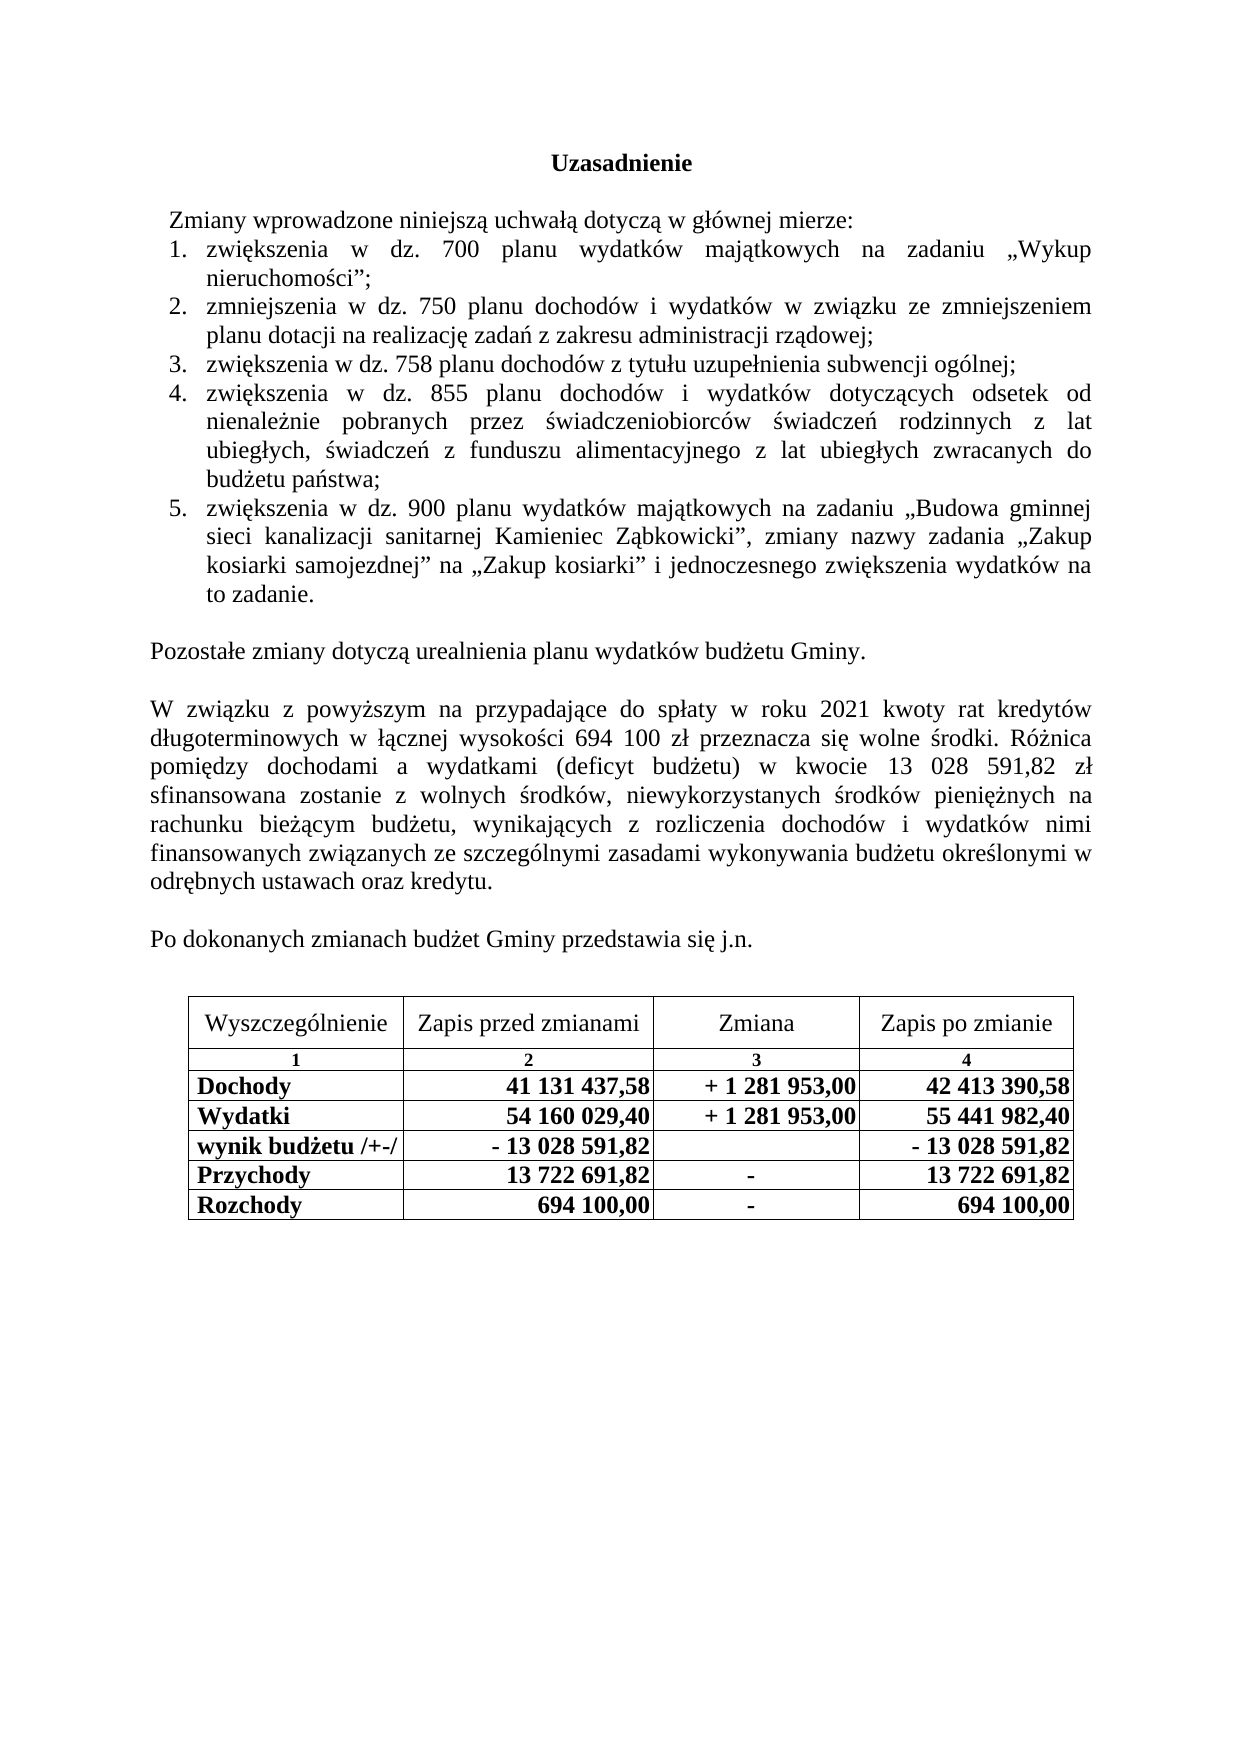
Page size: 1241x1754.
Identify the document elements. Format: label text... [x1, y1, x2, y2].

text W związku z powyższym na przypadające do spłaty w roku 2021 kwoty rat kredytów długoterminowych w łącznej wysokości 694 100 zł przeznacza się wolne środki. Różnica pomiędzy dochodami a wydatkami (deficyt budżetu) w kwocie 13 028 591,82 zł sfinansowana zostanie z wolnych środków, niewykorzystanych środków pieniężnych na rachunku bieżącym budżetu, wynikających z rozliczenia dochodów i wydatków nimi finansowanych związanych ze szczególnymi zasadami wykonywania budżetu określonymi w odrębnych ustawach oraz kredytu. [150, 694, 1093, 895]
list zwiększenia w dz. 758 planu dochodów z tytułu uzupełnienia subwencji ogólnej; [169, 349, 1093, 378]
list zmniejszenia w dz. 750 planu dochodów i wydatków w związku ze zmniejszeniem planu dotacji na realizację zadań z zakresu administracji rządowej; [169, 291, 1093, 349]
table_cell [654, 1131, 859, 1159]
text Zmiany wprowadzone niniejszą uchwałą dotyczą w głównej mierze: [169, 205, 1093, 234]
table_cell 694 100,00 [860, 1190, 1073, 1219]
table_cell + 1 281 953,00 [654, 1071, 859, 1100]
text Uzasadnienie [150, 148, 1093, 176]
table_cell 2 [404, 1049, 653, 1070]
text Pozostałe zmiany dotyczą urealnienia planu wydatków budżetu Gminy. [150, 636, 1093, 665]
table_cell 13 722 691,82 [860, 1161, 1073, 1189]
table_cell Przychody [189, 1161, 403, 1189]
table_cell Wydatki [189, 1101, 403, 1130]
table_cell 4 [860, 1049, 1073, 1070]
table_cell - [654, 1190, 859, 1219]
table_cell 41 131 437,58 [404, 1071, 653, 1100]
table_header Zapis po zmianie [860, 997, 1073, 1047]
table_header Wyszczególnienie [189, 997, 403, 1047]
table_cell - 13 028 591,82 [404, 1131, 653, 1159]
table_cell Dochody [189, 1071, 403, 1100]
list zwiększenia w dz. 855 planu dochodów i wydatków dotyczących odsetek od nienależnie pobranych przez świadczeniobiorców świadczeń rodzinnych z lat ubiegłych, świadczeń z funduszu alimentacyjnego z lat ubiegłych zwracanych do budżetu państwa; [169, 378, 1093, 493]
table_header Zmiana [654, 997, 859, 1047]
table_cell 55 441 982,40 [860, 1101, 1073, 1130]
table_header Zapis przed zmianami [404, 997, 653, 1047]
table_cell 54 160 029,40 [404, 1101, 653, 1130]
table_cell 42 413 390,58 [860, 1071, 1073, 1100]
text Po dokonanych zmianach budżet Gminy przedstawia się j.n. [150, 924, 1093, 953]
table_cell + 1 281 953,00 [654, 1101, 859, 1130]
list zwiększenia w dz. 700 planu wydatków majątkowych na zadaniu „Wykup nieruchomości”; [169, 234, 1093, 291]
table_cell 1 [189, 1049, 403, 1070]
table_cell Rozchody [189, 1190, 403, 1219]
table_cell wynik budżetu /+-/ [189, 1131, 403, 1159]
table_cell 3 [654, 1049, 859, 1070]
table_cell 13 722 691,82 [404, 1161, 653, 1189]
table_cell - [654, 1161, 859, 1189]
table_cell 694 100,00 [404, 1190, 653, 1219]
table_cell - 13 028 591,82 [860, 1131, 1073, 1159]
list zwiększenia w dz. 900 planu wydatków majątkowych na zadaniu „Budowa gminnej sieci kanalizacji sanitarnej Kamieniec Ząbkowicki”, zmiany nazwy zadania „Zakup kosiarki samojezdnej” na „Zakup kosiarki” i jednoczesnego zwiększenia wydatków na to zadanie. [169, 493, 1093, 608]
